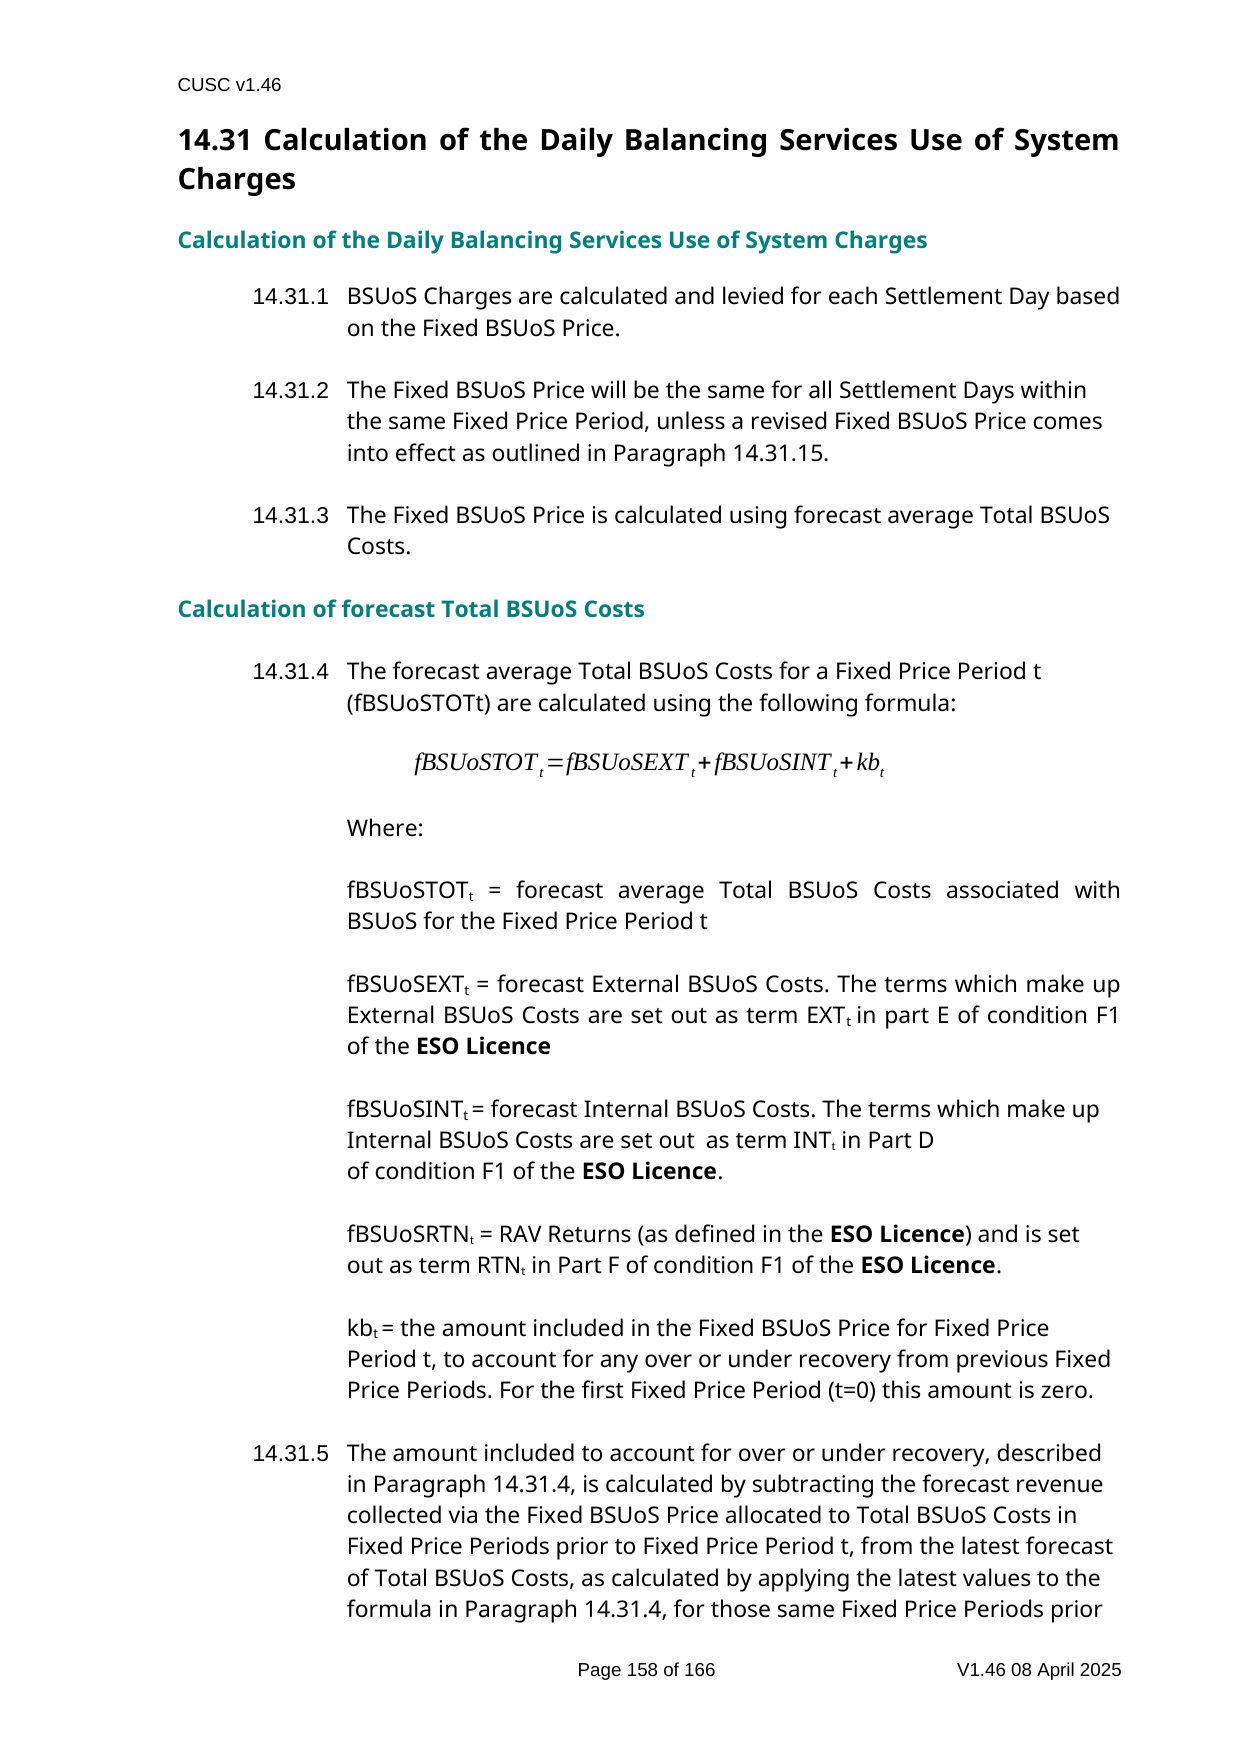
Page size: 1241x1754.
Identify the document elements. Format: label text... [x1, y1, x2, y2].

text Calculation of forecast Total BSUoS Costs [177, 593, 1121, 624]
subtitle 14.31 Calculation of the Daily Balancing Services Use of System Charges [177, 119, 1121, 198]
list out as term RTNt in Part F of condition F1 of the ESO Licence. [347, 1249, 1121, 1280]
text fBSUoSTOTt = forecast average Total BSUoS Costs associated with BSUoS for the Fixed Price Period t [347, 874, 1121, 937]
subtitle Calculation of the Daily Balancing Services Use of System Charges [177, 223, 1121, 255]
text fBSUoSEXTt = forecast External BSUoS Costs. The terms which make up External BSUoS Costs are set out as term EXTt in part E of condition F1 of the ESO Licence [347, 968, 1121, 1062]
list The Fixed BSUoS Price will be the same for all Settlement Days within the same Fixed Price Period, unless a revised Fixed BSUoS Price comes into effect as outlined in Paragraph 14.31.15. [252, 374, 1121, 468]
list of condition F1 of the ESO Licence. [347, 1155, 1121, 1187]
list BSUoS Charges are calculated and levied for each Settlement Day based on the Fixed BSUoS Price. [252, 280, 1121, 343]
list Where: [347, 812, 1121, 843]
list fBSUoSRTNt = RAV Returns (as defined in the ESO Licence) and is set [347, 1218, 1121, 1249]
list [252, 1437, 1121, 1624]
list The Fixed BSUoS Price is calculated using forecast average Total BSUoS Costs. [252, 499, 1121, 561]
list kbt = the amount included in the Fixed BSUoS Price for Fixed Price Period t, to account for any over or under recovery from previous Fixed Price Periods. For the first Fixed Price Period (t=0) this amount is zero. [347, 1312, 1121, 1405]
list fBSUoSINTt = forecast Internal BSUoS Costs. The terms which make up Internal BSUoS Costs are set out as term INTt in Part D [347, 1093, 1121, 1155]
list The forecast average Total BSUoS Costs for a Fixed Price Period t (fBSUoSTOTt) are calculated using the following formula: [252, 655, 1121, 718]
